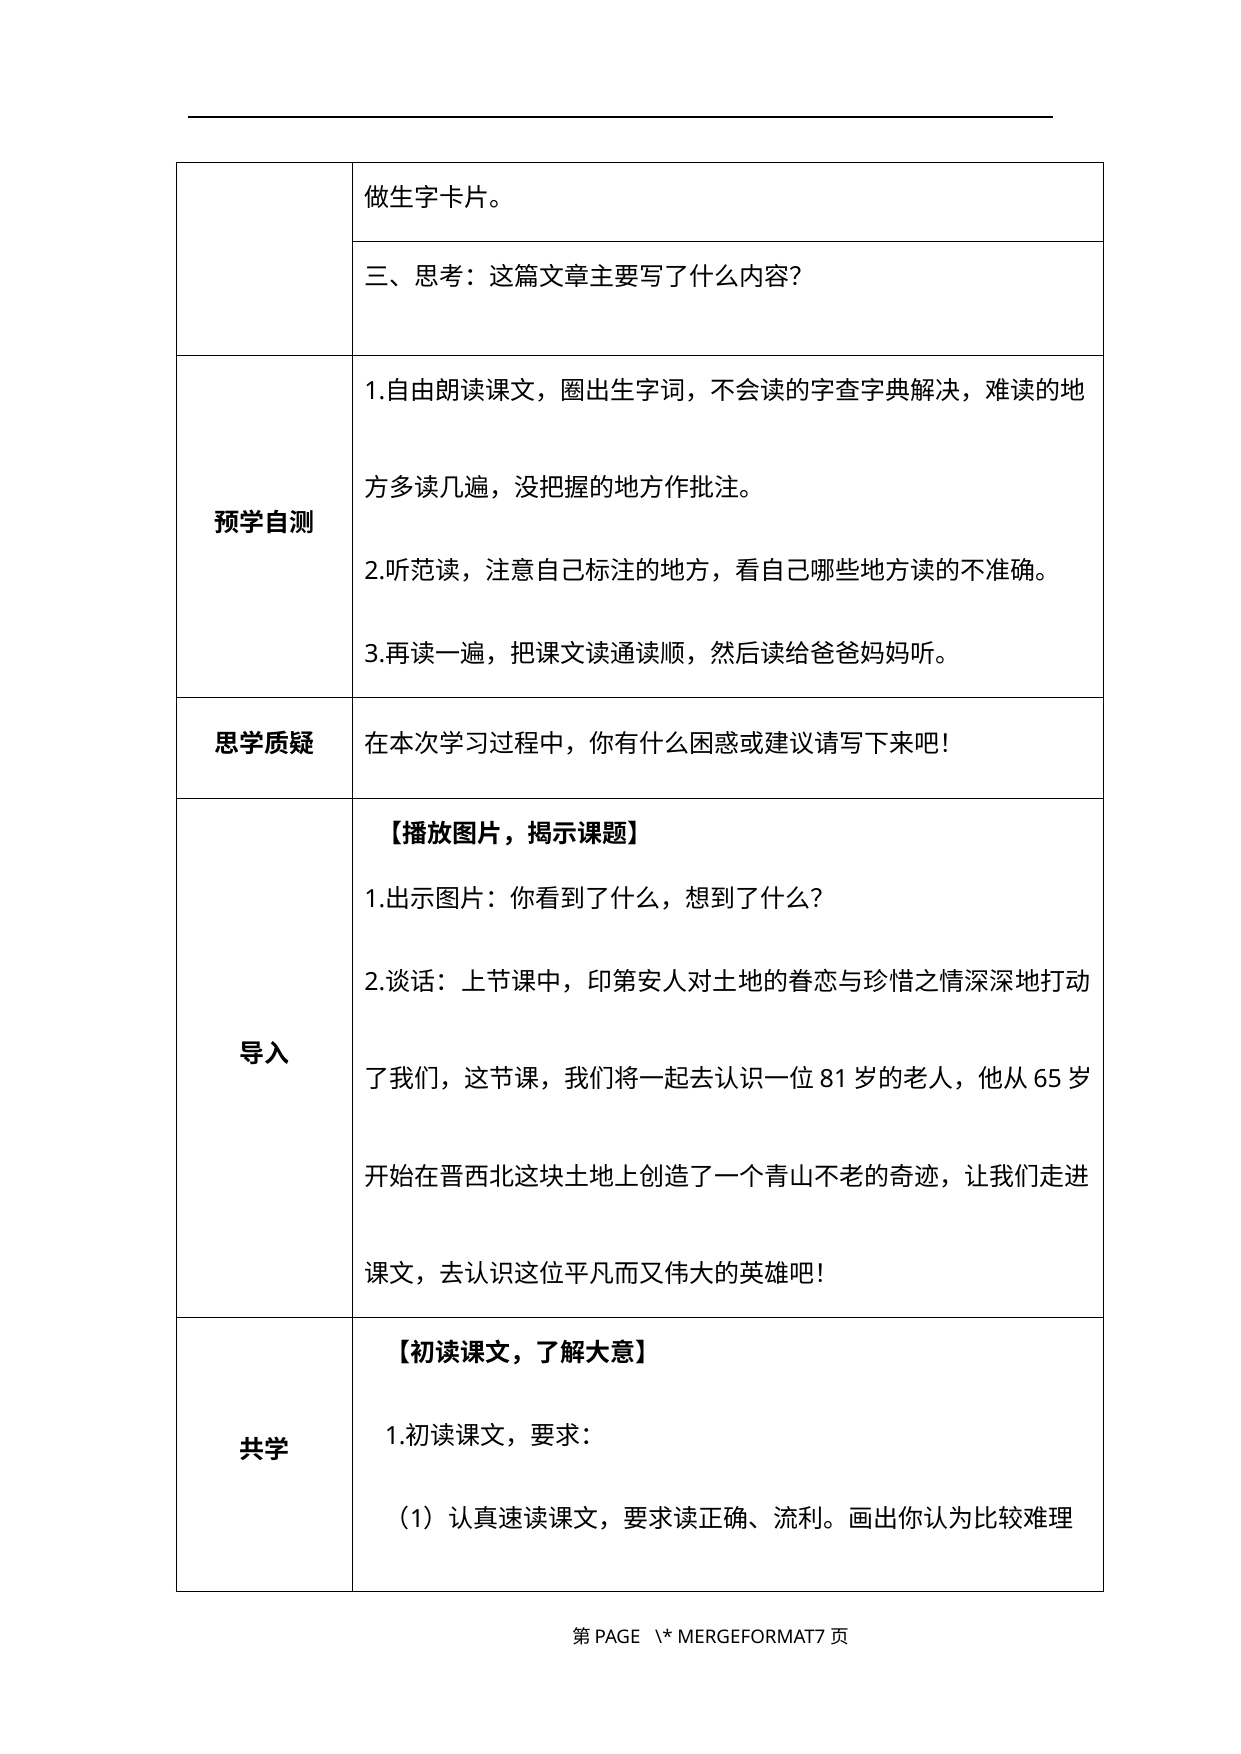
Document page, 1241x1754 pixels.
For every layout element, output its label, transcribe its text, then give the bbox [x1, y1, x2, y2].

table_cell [353, 1318, 1103, 1591]
table_cell 在本次学习过程中，你有什么困惑或建议请写下来吧！ [353, 698, 1103, 798]
table_cell 1.自由朗读课文，圈出生字词，不会读的字查字典解决，难读的地方多读几遍，没把握的地方作批注。 2.听范读，注意自己标注的地方，看自己哪些地方读的不准确。 3.再读一遍，把课文读通读顺，然后读给爸爸妈妈听。 [353, 356, 1103, 697]
table_cell 导入 [177, 799, 352, 1317]
table_cell 共学 [177, 1318, 352, 1591]
table_cell 【播放图片，揭示课题】 1.出示图片：你看到了什么，想到了什么？ 2.谈话：上节课中，印第安人对土地的眷恋与珍惜之情深深地打动了我们，这节课，我们将一起去认识一位81岁的老人，他从65岁开始在晋西北这块土地上创造了一个青山不老的奇迹，让我们走进课文，去认识这位平凡而又伟大的英雄吧！ [353, 799, 1103, 1317]
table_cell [353, 163, 1103, 241]
table_cell 预学自测 [177, 356, 352, 697]
table_cell 三、思考：这篇文章主要写了什么内容？ [353, 242, 1103, 355]
table_cell 思学质疑 [177, 698, 352, 798]
